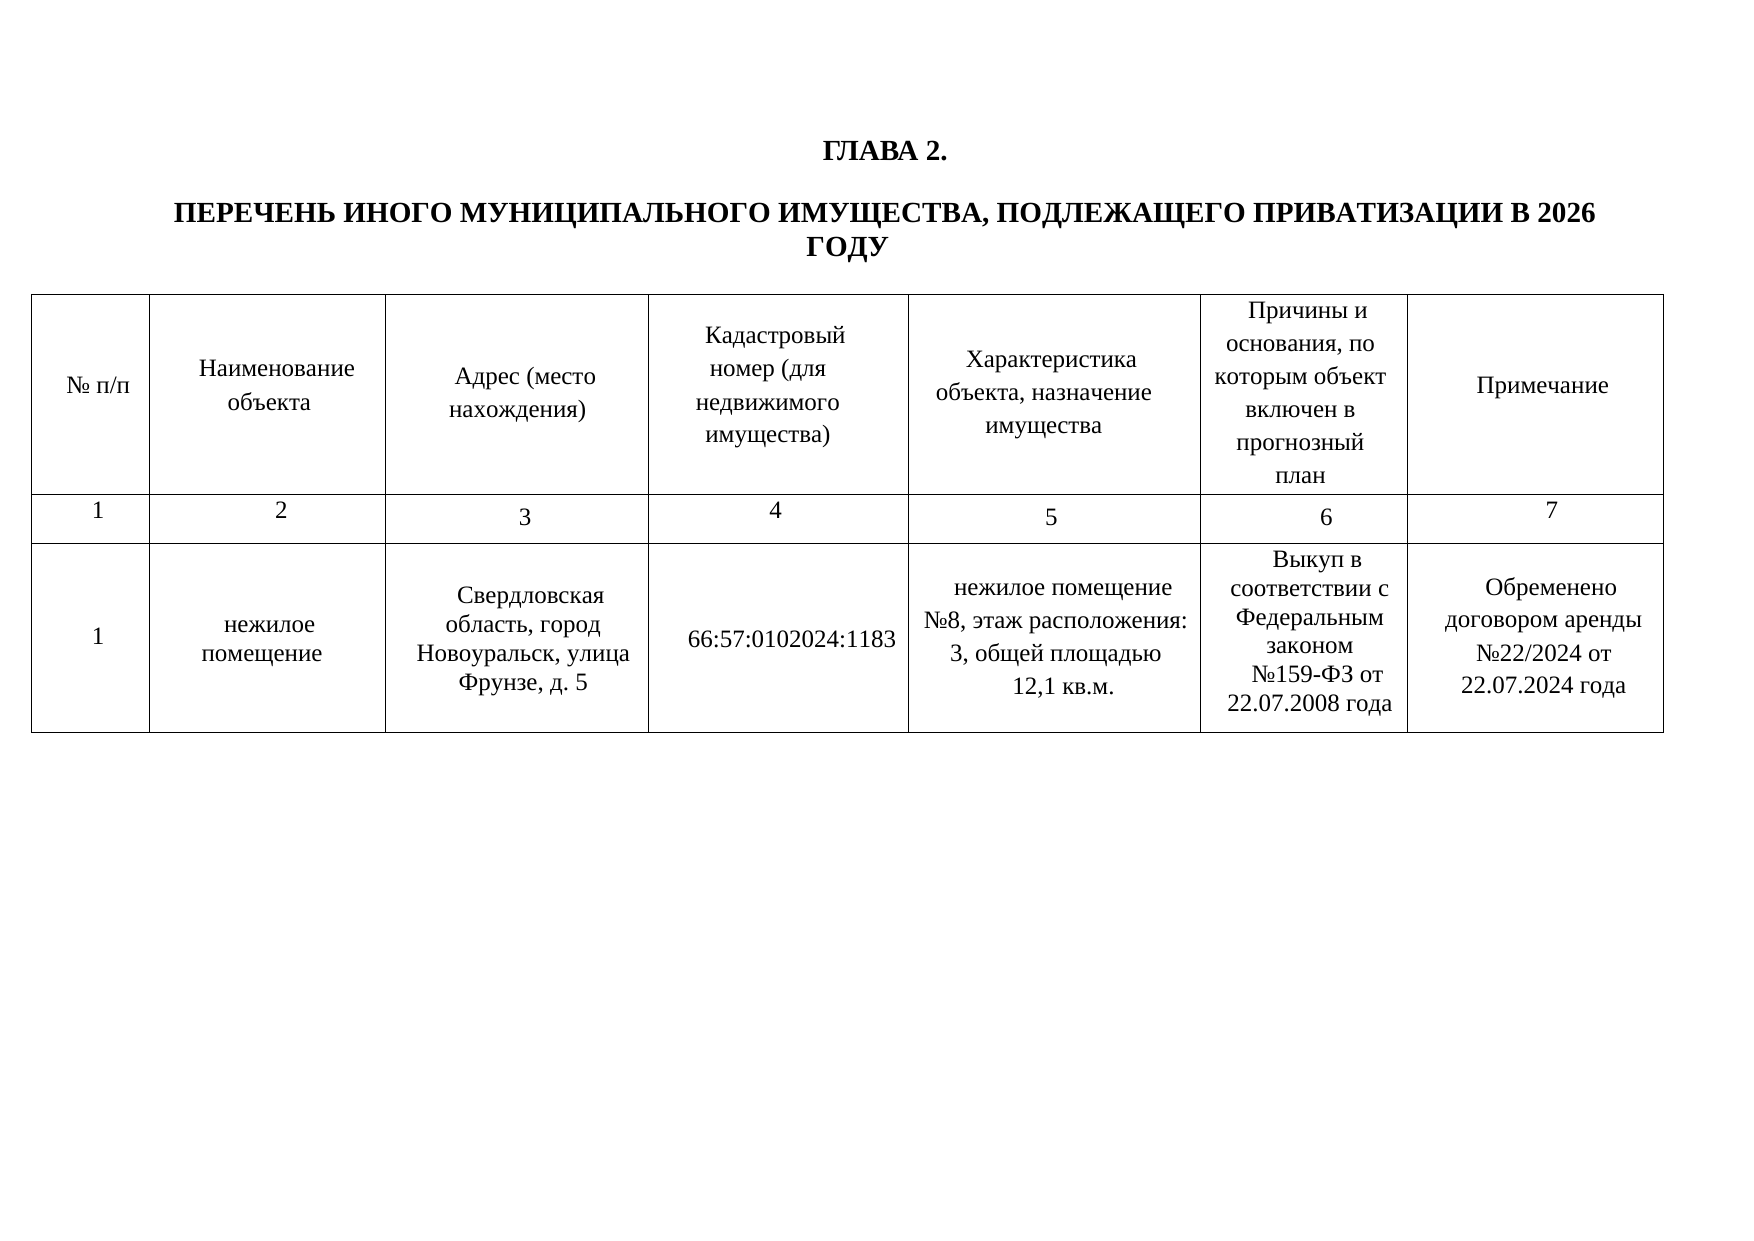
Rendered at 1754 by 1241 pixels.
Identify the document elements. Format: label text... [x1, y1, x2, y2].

table_header Характеристика объекта, назначение имущества [909, 295, 1200, 494]
table_cell 66:57:0102024:1183 [649, 544, 908, 732]
table_cell Выкуп в соответствии с Федеральным законом №159-ФЗ от 22.07.2008 года [1201, 544, 1407, 732]
text ПЕРЕЧЕНЬ ИНОГО МУНИЦИПАЛЬНОГО ИМУЩЕСТВА, ПОДЛЕЖАЩЕГО ПРИВАТИЗАЦИИ В 2026 ГОДУ [59, 196, 1636, 263]
table_cell 2 [150, 495, 385, 543]
table_cell Обременено договором аренды №22/2024 от 22.07.2024 года [1408, 544, 1663, 732]
table_cell 4 [649, 495, 908, 543]
table_cell 3 [386, 495, 648, 543]
text ГЛАВА 2. [59, 133, 1636, 166]
table_cell 6 [1201, 495, 1407, 543]
table_cell 1 [32, 544, 149, 732]
table_header № п/п [32, 295, 149, 494]
table_cell нежилое помещение №8, этаж расположения: 3, общей площадью 12,1 кв.м. [909, 544, 1200, 732]
table_header Адрес (место нахождения) [386, 295, 648, 494]
table_header Примечание [1408, 295, 1663, 494]
table_cell Свердловская область, город Новоуральск, улица Фрунзе, д. 5 [386, 544, 648, 732]
table_header Кадастровый номер (для недвижимого имущества) [649, 295, 908, 494]
table_cell 1 [32, 495, 149, 543]
table_header Наименование объекта [150, 295, 385, 494]
table_header Причины и основания, по которым объект включен в прогнозный план [1201, 295, 1407, 494]
table_cell 5 [909, 495, 1200, 543]
table_cell 7 [1408, 495, 1663, 543]
table_cell нежилое помещение [150, 544, 385, 732]
